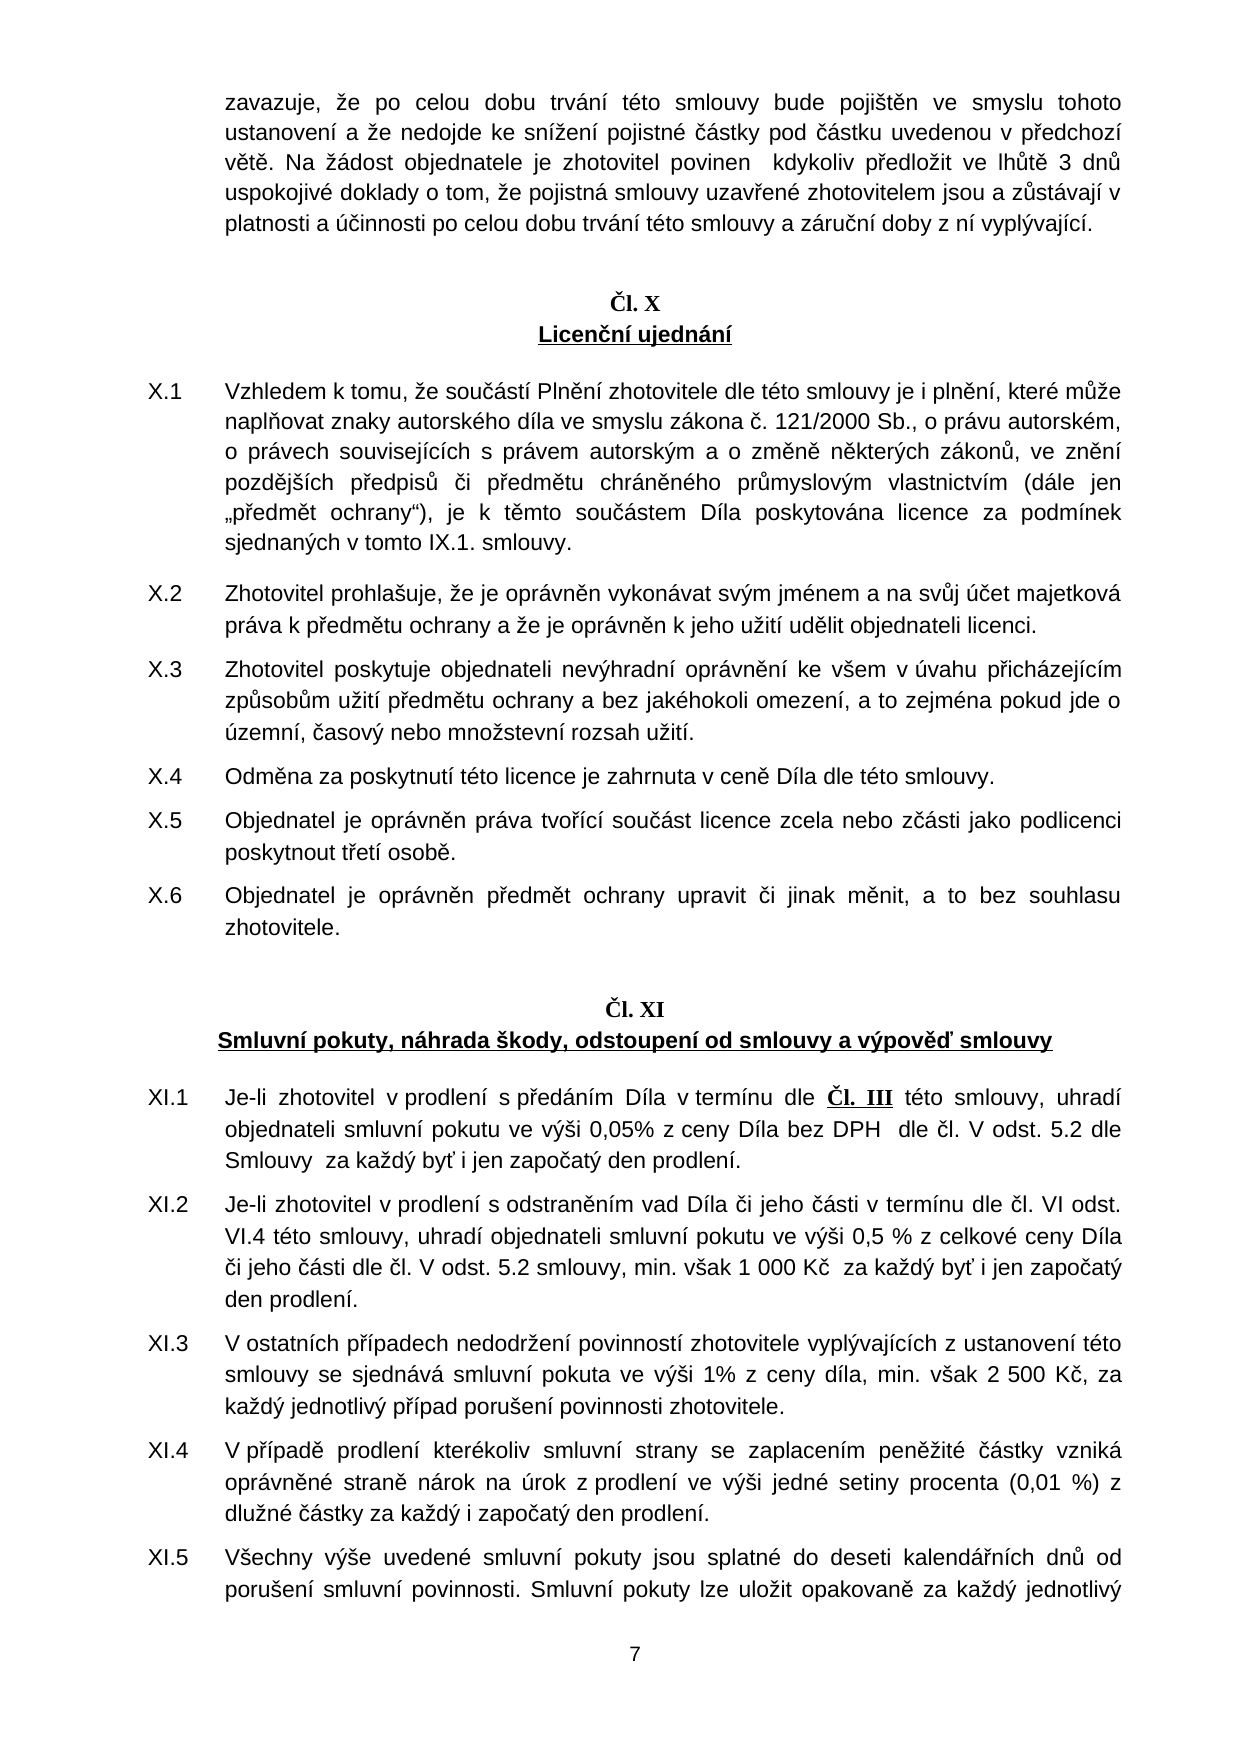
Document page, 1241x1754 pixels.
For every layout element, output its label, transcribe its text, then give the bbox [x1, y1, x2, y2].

list V ostatních případech nedodržení povinností zhotovitele vyplývajících z ustanovení této smlouvy se sjednává smluvní pokuta ve výši 1% z ceny díla, min. však 2 500 Kč, za každý jednotlivý případ porušení povinnosti zhotovitele. [148, 1330, 1122, 1419]
text Smluvní pokuty, náhrada škody, odstoupení od smlouvy a výpověď smlouvy [148, 996, 1122, 1054]
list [148, 1544, 1122, 1602]
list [148, 89, 1122, 236]
list V případě prodlení kterékoliv smluvní strany se zaplacením peněžité částky vzniká oprávněné straně nárok na úrok z prodlení ve výši jedné setiny procenta (0,01 %) z dlužné částky za každý i započatý den prodlení. [148, 1437, 1122, 1527]
list Objednatel je oprávněn práva tvořící součást licence zcela nebo zčásti jako podlicenci poskytnout třetí osobě. [148, 807, 1122, 865]
list Objednatel je oprávněn předmět ochrany upravit či jinak měnit, a to bez souhlasu zhotovitele. [148, 882, 1122, 940]
text Licenční ujednání [148, 290, 1122, 348]
list Odměna za poskytnutí této licence je zahrnuta v ceně Díla dle této smlouvy. [148, 763, 1122, 789]
list Je-li zhotovitel v prodlení s předáním Díla v termínu dle Čl. III této smlouvy, uhradí objednateli smluvní pokutu ve výši 0,05% z ceny Díla bez DPH dle čl. V odst. 5.2 dle Smlouvy za každý byť i jen započatý den prodlení. [148, 1084, 1122, 1173]
list Zhotovitel prohlašuje, že je oprávněn vykonávat svým jménem a na svůj účet majetková práva k předmětu ochrany a že je oprávněn k jeho užití udělit objednateli licenci. [148, 580, 1122, 638]
list Zhotovitel poskytuje objednateli nevýhradní oprávnění ke všem v úvahu přicházejícím způsobům užití předmětu ochrany a bez jakéhokoli omezení, a to zejména pokud jde o územní, časový nebo množstevní rozsah užití. [148, 656, 1122, 745]
list Vzhledem k tomu, že součástí Plnění zhotovitele dle této smlouvy je i plnění, které může naplňovat znaky autorského díla ve smyslu zákona č. 121/2000 Sb., o právu autorském, o právech souvisejících s právem autorským a o změně některých zákonů, ve znění pozdějších předpisů či předmětu chráněného průmyslovým vlastnictvím (dále jen „předmět ochrany“), je k těmto součástem Díla poskytována licence za podmínek sjednaných v tomto 9.1. smlouvy. [148, 378, 1122, 555]
list Je-li zhotovitel v prodlení s odstraněním vad Díla či jeho části v termínu dle čl. VI odst. 6.4 této smlouvy, uhradí objednateli smluvní pokutu ve výši 0,5 % z celkové ceny Díla či jeho části dle čl. V odst. 5.2 smlouvy, min. však 1 000 Kč za každý byť i jen započatý den prodlení. [148, 1191, 1122, 1312]
